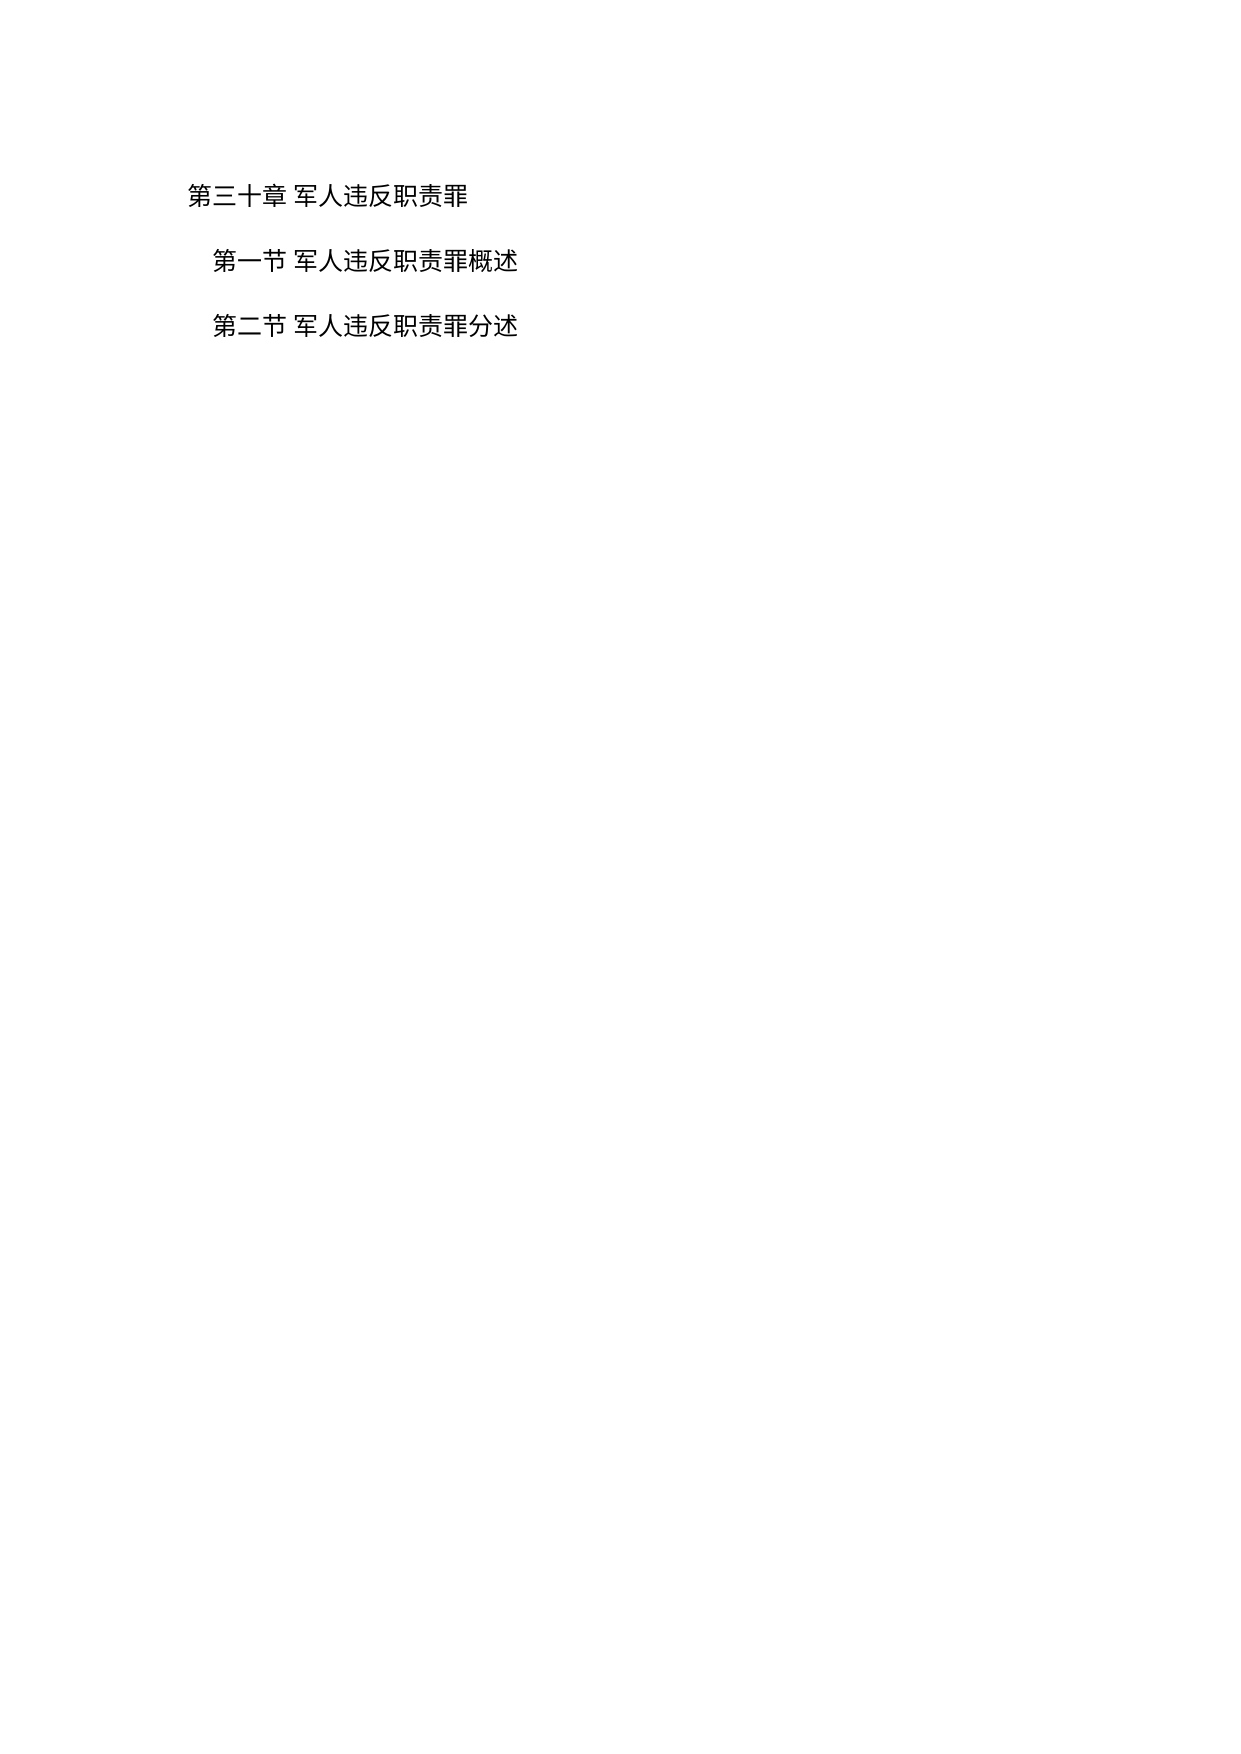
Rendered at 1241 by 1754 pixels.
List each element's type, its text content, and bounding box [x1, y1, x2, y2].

text 第一节 军人违反职责罪概述 [187, 227, 1053, 292]
text 第三十章 军人违反职责罪 [187, 162, 1053, 227]
text 第二节 军人违反职责罪分述 [187, 292, 1053, 357]
